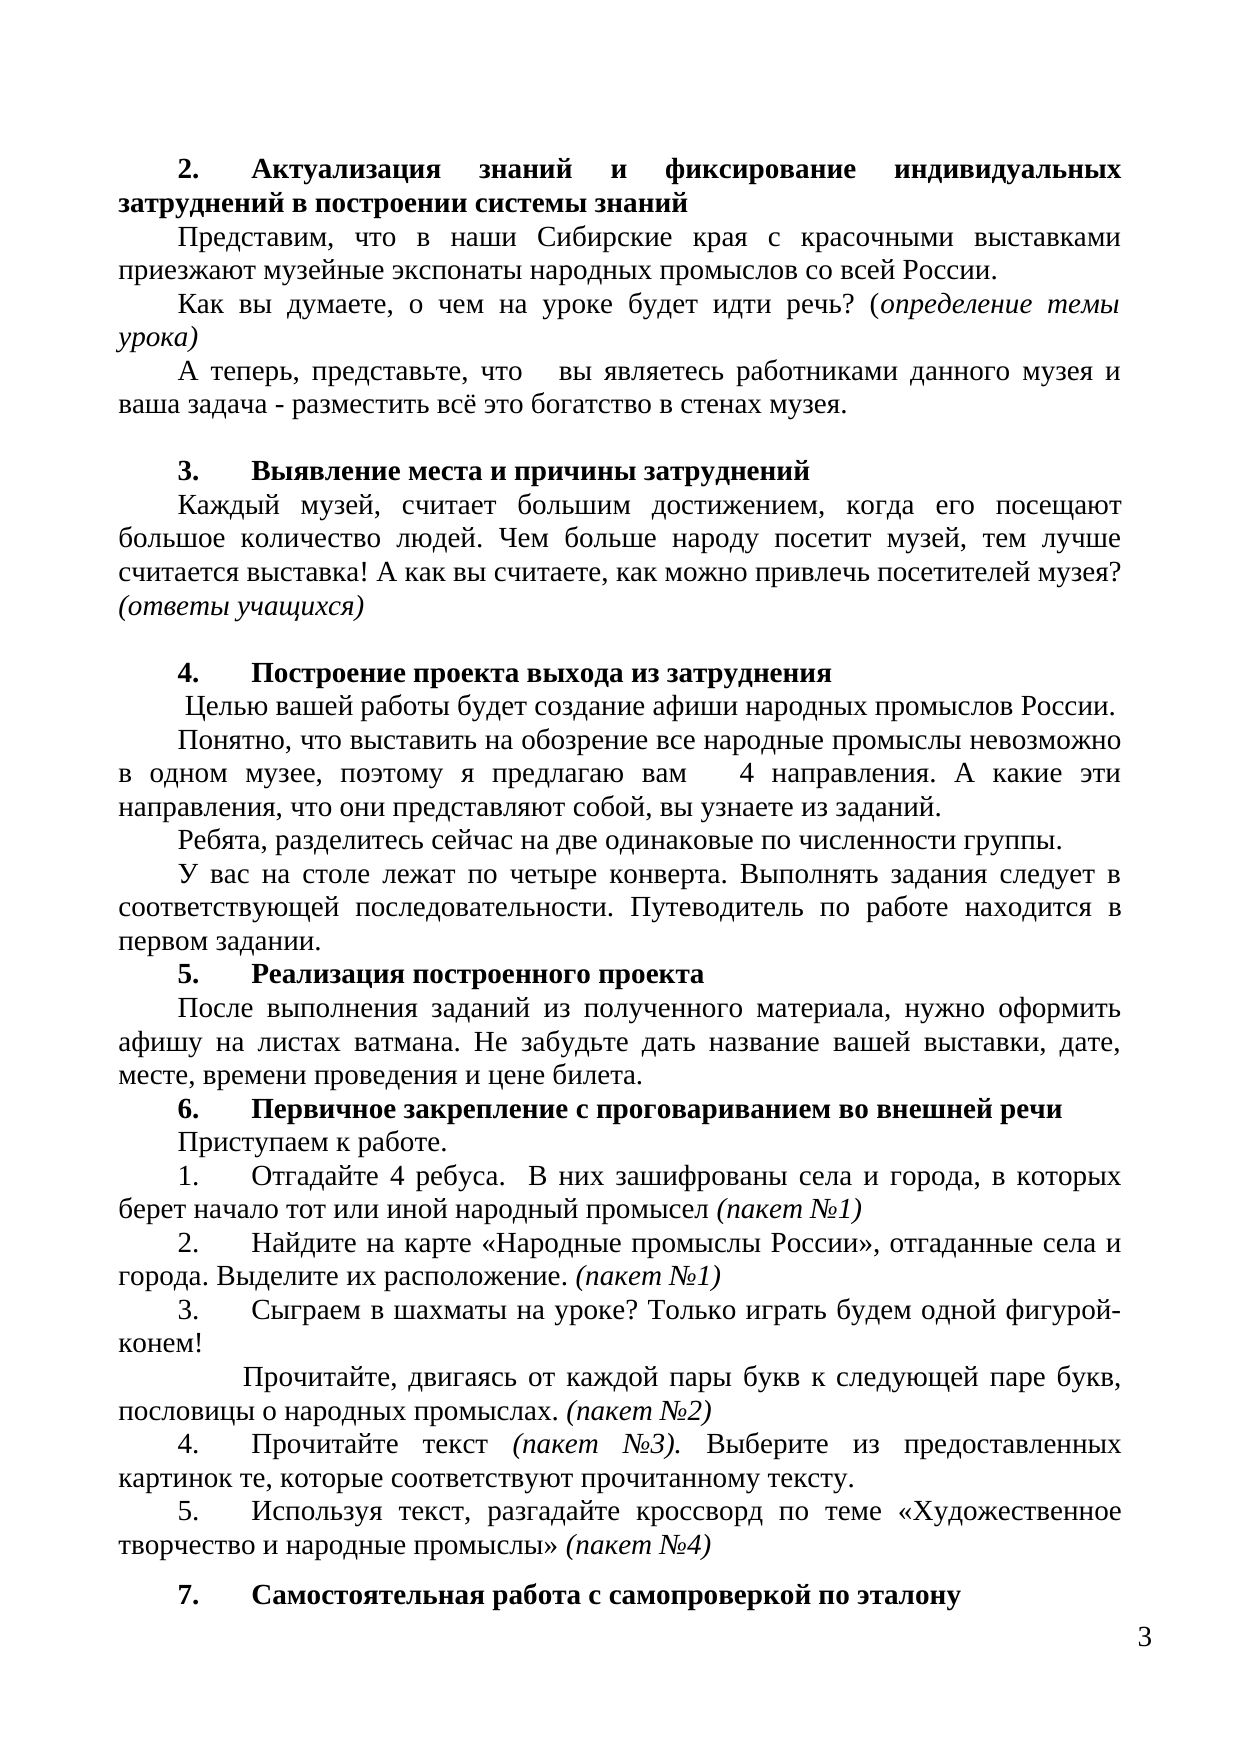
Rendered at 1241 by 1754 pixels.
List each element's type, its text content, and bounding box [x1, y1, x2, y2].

list Как вы думаете, о чем на уроке будет идти речь? (определение темы урока) [118, 286, 1122, 353]
list Каждый музей, считает большим достижением, когда его посещают большое количество людей. Чем больше народу посетит музей, тем лучше считается выставка! А как вы считаете, как можно привлечь посетителей музея? (ответы учащихся) [118, 487, 1122, 621]
list 2. Найдите на карте «Народные промыслы России», отгаданные села и города. Выделите их расположение. (пакет №1) [118, 1225, 1122, 1292]
text 7. Самостоятельная работа с самопроверкой по эталону [118, 1577, 1122, 1611]
list Первичное закрепление с проговариванием во внешней речи [118, 1091, 1122, 1124]
list Целью вашей работы будет создание афиши народных промыслов России. [118, 688, 1122, 722]
list 1. Отгадайте 4 ребуса. В них зашифрованы села и города, в которых берет начало тот или иной народный промысел (пакет №1) [118, 1158, 1122, 1225]
list 4. Прочитайте текст (пакет №3). Выберите из предоставленных картинок те, которые соответствуют прочитанному тексту. [118, 1426, 1122, 1493]
list Приступаем к работе. [118, 1124, 1122, 1158]
list А теперь, представьте, что вы являетесь работниками данного музея и ваша задача - разместить всё это богатство в стенах музея. [118, 353, 1122, 420]
list 3. Сыграем в шахматы на уроке? Только играть будем одной фигурой- конем! [118, 1292, 1122, 1359]
list Ребята, разделитесь сейчас на две одинаковые по численности группы. [118, 822, 1122, 856]
list 5. Используя текст, разгадайте кроссворд по теме «Художественное творчество и народные промыслы» (пакет №4) [118, 1493, 1122, 1560]
list Построение проекта выхода из затруднения [118, 655, 1122, 688]
list Реализация построенного проекта [118, 957, 1122, 990]
list После выполнения заданий из полученного материала, нужно оформить афишу на листах ватмана. Не забудьте дать название вашей выставки, дате, месте, времени проведения и цене билета. [118, 990, 1122, 1091]
list Представим, что в наши Сибирские края с красочными выставками приезжают музейные экспонаты народных промыслов со всей России. [118, 219, 1122, 286]
list Актуализация знаний и фиксирование индивидуальных затруднений в построении системы знаний [118, 152, 1122, 219]
list Выявление места и причины затруднений [118, 453, 1122, 487]
list У вас на столе лежат по четыре конверта. Выполнять задания следует в соответствующей последовательности. Путеводитель по работе находится в первом задании. [118, 856, 1122, 957]
list Прочитайте, двигаясь от каждой пары букв к следующей паре букв, пословицы о народных промыслах. (пакет №2) [118, 1359, 1122, 1426]
list Понятно, что выставить на обозрение все народные промыслы невозможно в одном музее, поэтому я предлагаю вам 4 направления. А какие эти направления, что они представляют собой, вы узнаете из заданий. [118, 722, 1122, 822]
